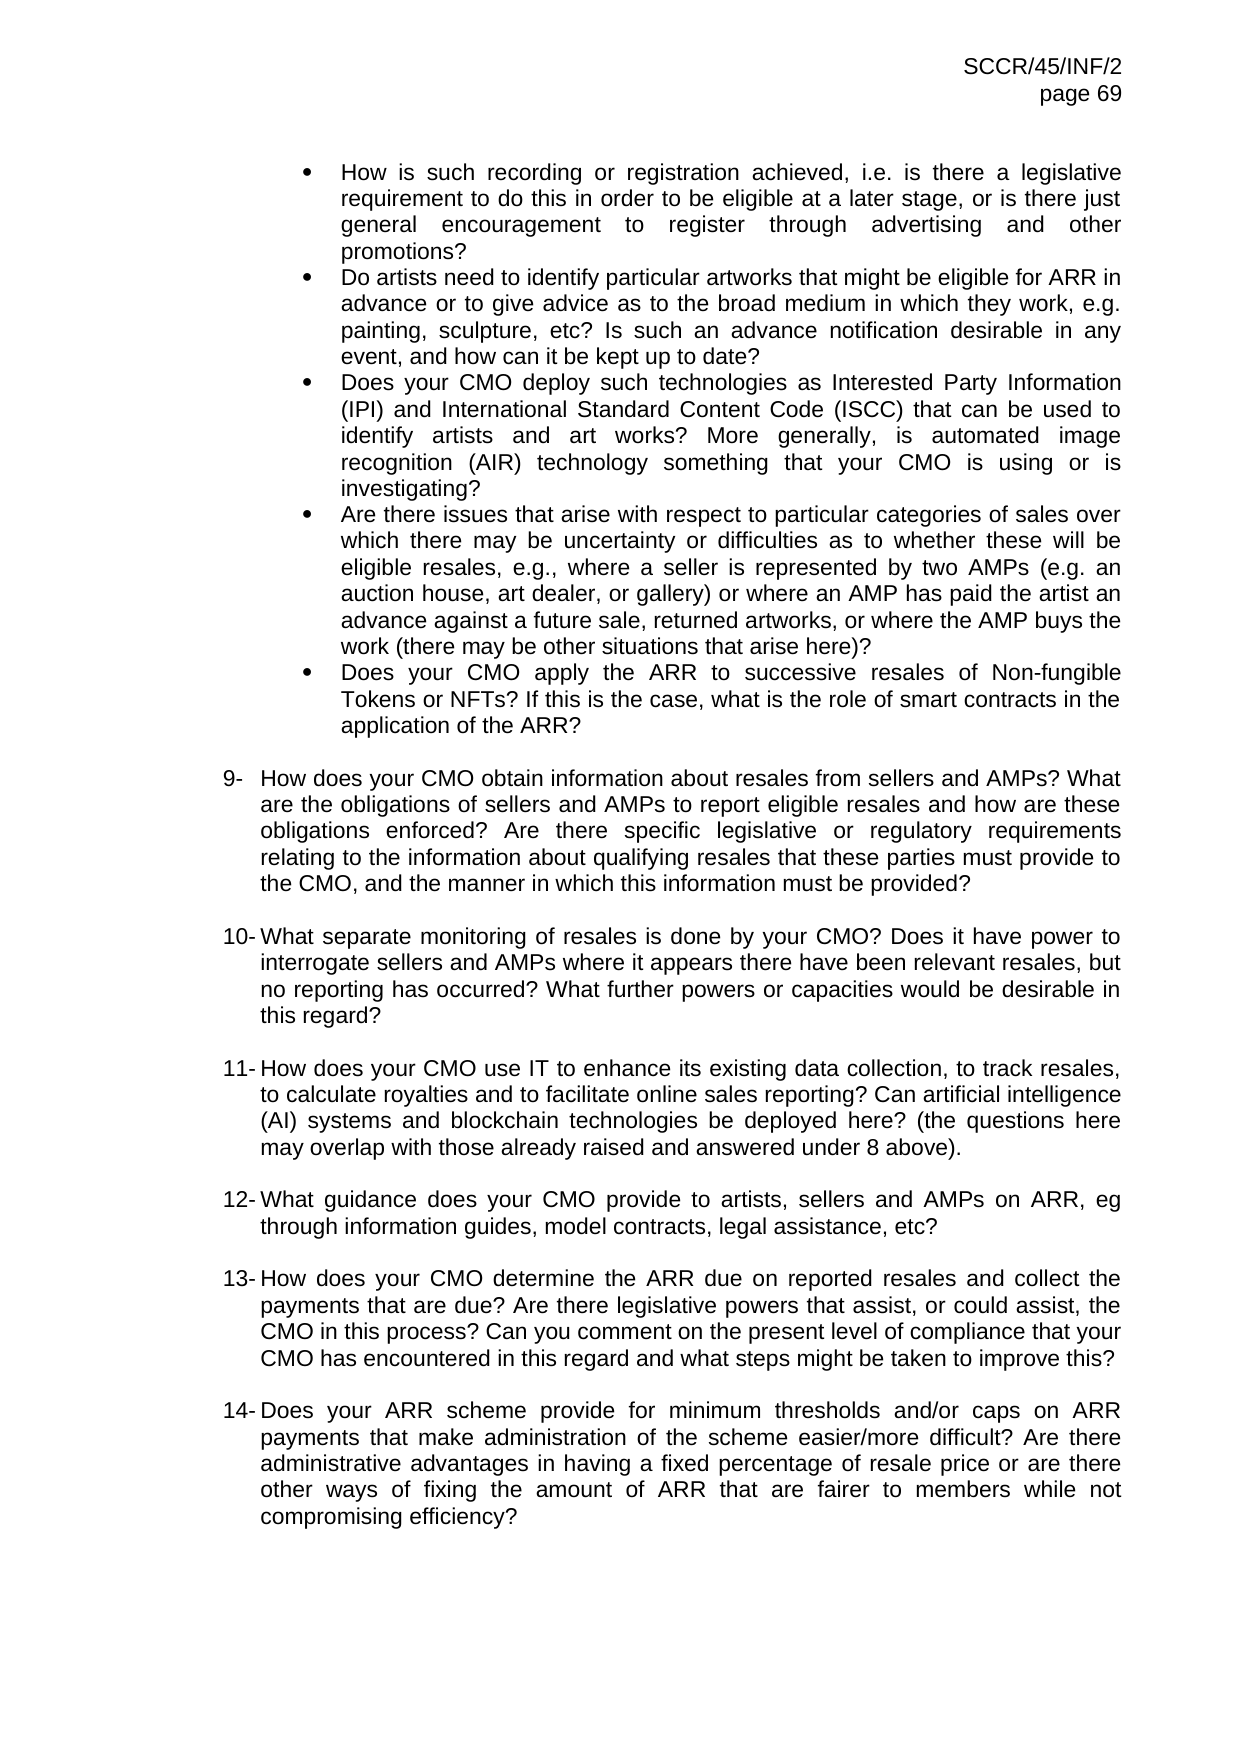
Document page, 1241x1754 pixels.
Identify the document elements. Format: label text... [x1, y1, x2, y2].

list Does your CMO apply the ARR to successive resales of Non-fungible Tokens or NFTs? If this is the case, what is the role of smart contracts in the application of the ARR? [303, 659, 1122, 738]
list Are there issues that arise with respect to particular categories of sales over which there may be uncertainty or difficulties as to whether these will be eligible resales, e.g., where a seller is represented by two AMPs (e.g. an auction house, art dealer, or gallery) or where an AMP has paid the artist an advance against a future sale, returned artworks, or where the AMP buys the work (there may be other situations that arise here)? [303, 501, 1122, 659]
list What guidance does your CMO provide to artists, sellers and AMPs on ARR, eg through information guides, model contracts, legal assistance, etc? [223, 1186, 1122, 1239]
list How does your CMO obtain information about resales from sellers and AMPs? What are the obligations of sellers and AMPs to report eligible resales and how are these obligations enforced? Are there specific legislative or regulatory requirements relating to the information about qualifying resales that these parties must provide to the CMO, and the manner in which this information must be provided? [223, 765, 1122, 896]
list Does your CMO deploy such technologies as Interested Party Information (IPI) and International Standard Content Code (ISCC) that can be used to identify artists and art works? More generally, is automated image recognition (AIR) technology something that your CMO is using or is investigating? [303, 369, 1122, 501]
list Does your ARR scheme provide for minimum thresholds and/or caps on ARR payments that make administration of the scheme easier/more difficult? Are there administrative advantages in having a fixed percentage of resale price or are there other ways of fixing the amount of ARR that are fairer to members while not compromising efficiency? [223, 1397, 1122, 1529]
list How does your CMO use IT to enhance its existing data collection, to track resales, to calculate royalties and to facilitate online sales reporting? Can artificial intelligence (AI) systems and blockchain technologies be deployed here? (the questions here may overlap with those already raised and answered under 8 above). [223, 1054, 1122, 1160]
list How does your CMO determine the ARR due on reported resales and collect the payments that are due? Are there legislative powers that assist, or could assist, the CMO in this process? Can you comment on the present level of compliance that your CMO has encountered in this regard and what steps might be taken to improve this? [223, 1265, 1122, 1371]
list Do artists need to identify particular artworks that might be eligible for ARR in advance or to give advice as to the broad medium in which they work, e.g. painting, sculpture, etc? Is such an advance notification desirable in any event, and how can it be kept up to date? [303, 264, 1122, 369]
list How is such recording or registration achieved, i.e. is there a legislative requirement to do this in order to be eligible at a later stage, or is there just general encouragement to register through advertising and other promotions? [303, 158, 1122, 264]
list What separate monitoring of resales is done by your CMO? Does it have power to interrogate sellers and AMPs where it appears there have been relevant resales, but no reporting has occurred? What further powers or capacities would be desirable in this regard? [223, 923, 1122, 1028]
